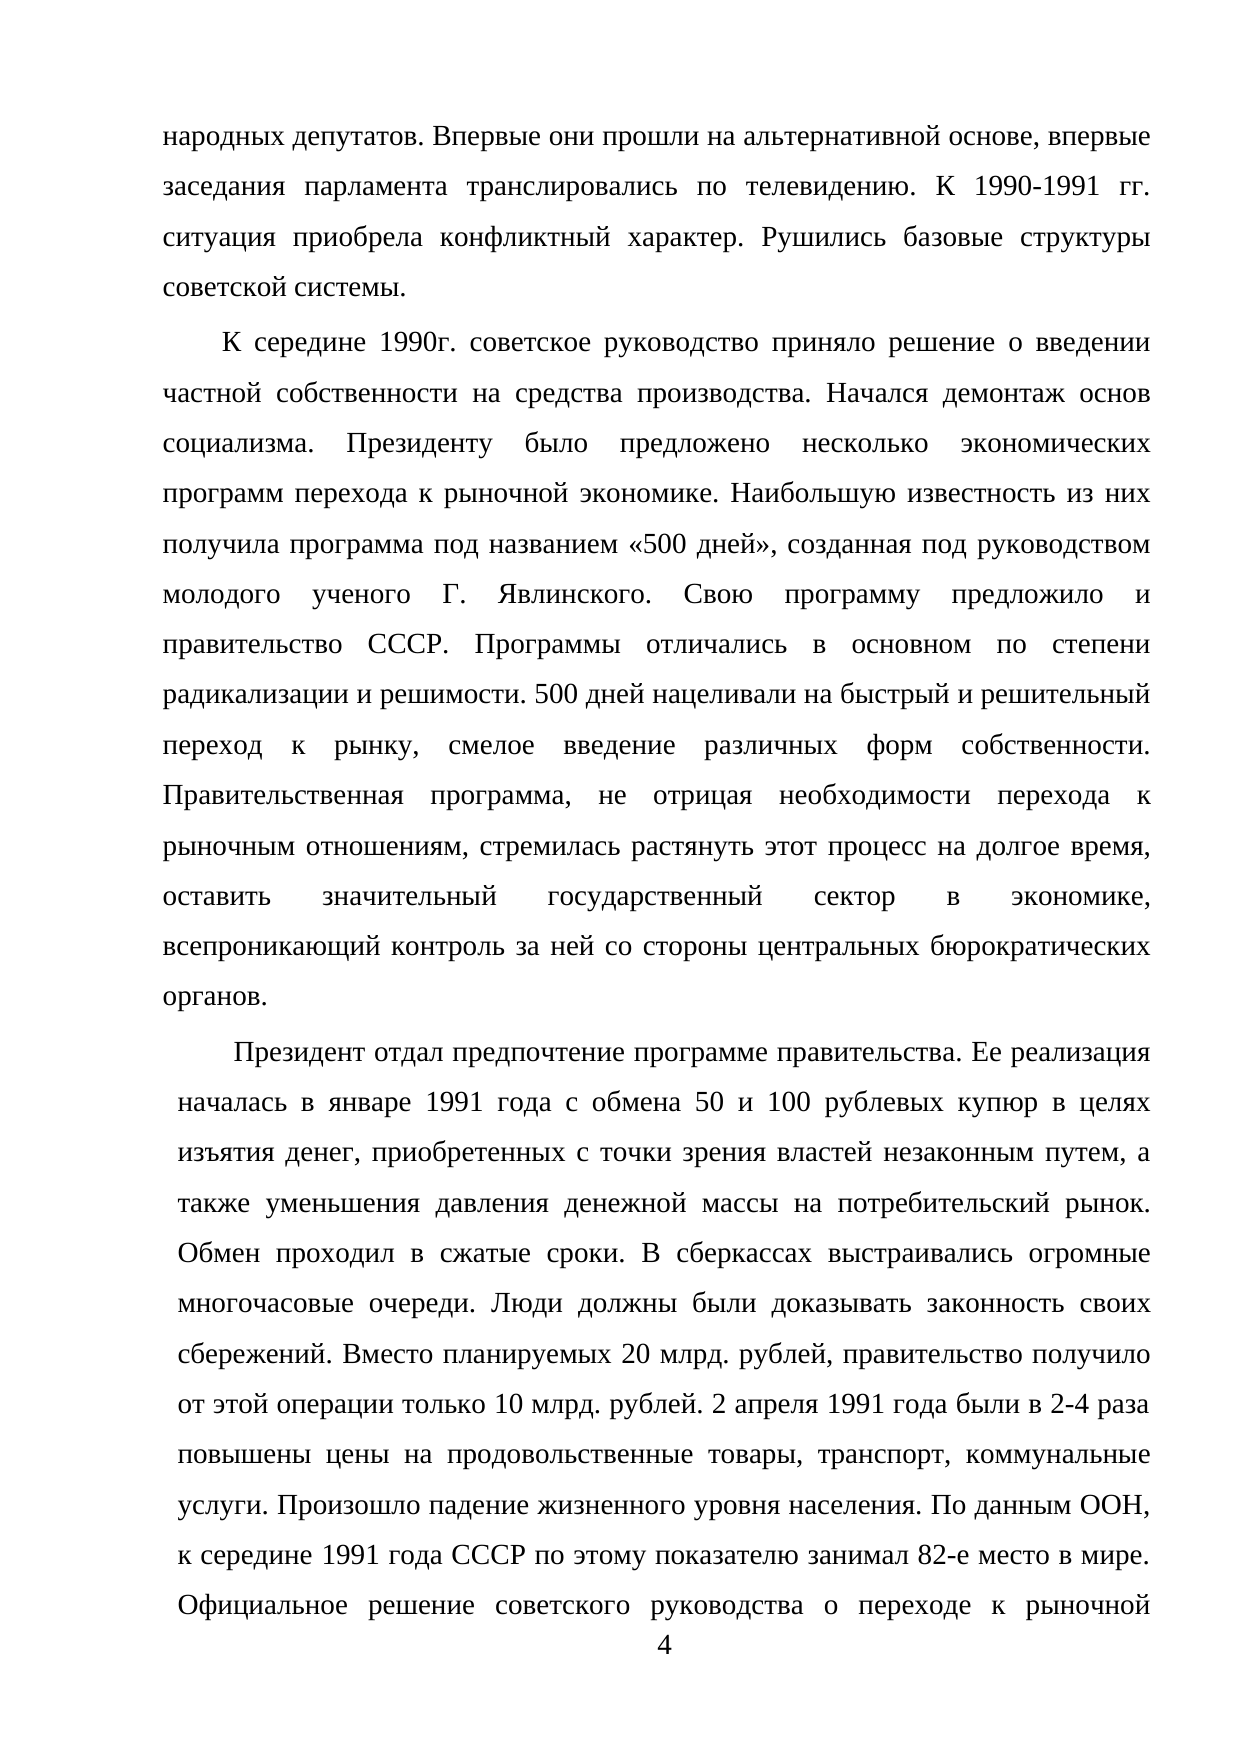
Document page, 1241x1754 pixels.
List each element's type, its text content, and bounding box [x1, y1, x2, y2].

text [162, 118, 1152, 303]
text К середине 1990г. советское руководство приняло решение о введении частной собственности на средства производства. Начался демонтаж основ социализма. Президенту было предложено несколько экономических программ перехода к рыночной экономике. Наибольшую известность из них получила программа под названием «500 дней», созданная под руководством молодого ученого Г. Явлинского. Свою программу предложило и правительство СССР. Программы отличались в основном по степени радикализации и решимости. 500 дней нацеливали на быстрый и решительный переход к рынку, смелое введение различных форм собственности. Правительственная программа, не отрицая необходимости перехода к рыночным отношениям, стремилась растянуть этот процесс на долгое время, оставить значительный государственный сектор в экономике, всепроникающий контроль за ней со стороны центральных бюрократических органов. [162, 324, 1152, 1012]
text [177, 1034, 1152, 1621]
